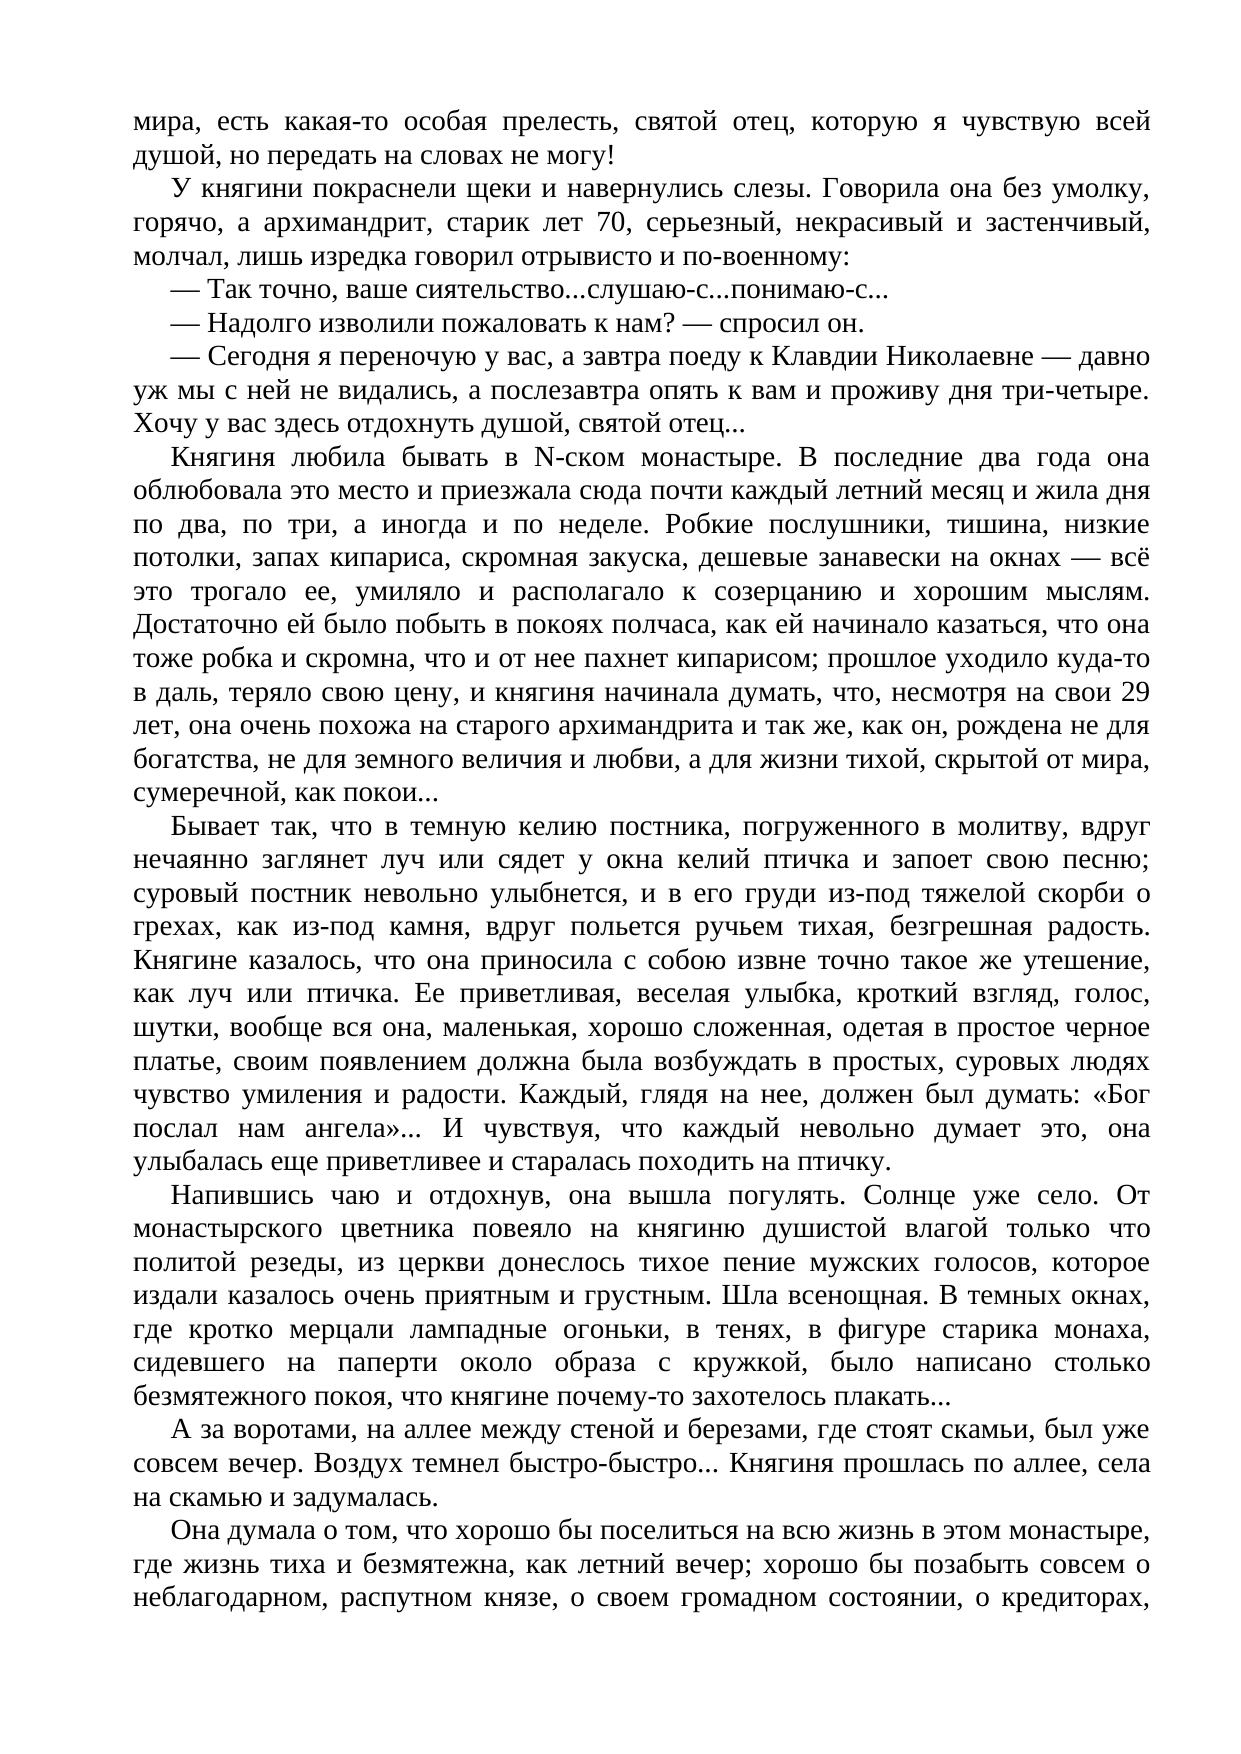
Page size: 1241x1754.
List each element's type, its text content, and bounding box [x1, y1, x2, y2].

text Напившись чаю и отдохнув, она вышла погулять. Солнце уже село. От монастырского цветника повеяло на княгиню душистой влагой только что политой резеды, из церкви донеслось тихое пение мужских голосов, которое издали казалось очень приятным и грустным. Шла всенощная. В темных окнах, где кротко мерцали лампадные огоньки, в тенях, в фигуре старика монаха, сидевшего на паперти около образа с кружкой, было написано столько безмятежного покоя, что княгине почему-то захотелось плакать... [133, 1177, 1152, 1412]
text А за воротами, на аллее между стеной и березами, где стоят скамьи, был уже совсем вечер. Воздух темнел быстро-быстро... Княгиня прошлась по аллее, села на скамью и задумалась. [133, 1412, 1152, 1512]
text — Надолго изволили пожаловать к нам? — спросил он. [133, 305, 1152, 338]
text Бывает так, что в темную келию постника, погруженного в молитву, вдруг нечаянно заглянет луч или сядет у окна келий птичка и запоет свою песню; суровый постник невольно улыбнется, и в его груди из-под тяжелой скорби о грехах, как из-под камня, вдруг польется ручьем тихая, безгрешная радость. Княгине казалось, что она приносила с собою извне точно такое же утешение, как луч или птичка. Ее приветливая, веселая улыбка, кроткий взгляд, голос, шутки, вообще вся она, маленькая, хорошо сложенная, одетая в простое черное платье, своим появлением должна была возбуждать в простых, суровых людях чувство умиления и радости. Каждый, глядя на нее, должен был думать: «Бог послал нам ангела»... И чувствуя, что каждый невольно думает это, она улыбалась еще приветливее и старалась походить на птичку. [133, 808, 1152, 1177]
text У княгини покраснели щеки и навернулись слезы. Говорила она без умолку, горячо, а архимандрит, старик лет 70, серьезный, некрасивый и застенчивый, молчал, лишь изредка говорил отрывисто и по-военному: [133, 171, 1152, 271]
text — Так точно, ваше сиятельство...слушаю-с...понимаю-с... [133, 271, 1152, 305]
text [133, 103, 1152, 171]
text — Сегодня я переночую у вас, а завтра поеду к Клавдии Николаевне — давно уж мы с ней не видались, а послезавтра опять к вам и проживу дня три-четыре. Хочу у вас здесь отдохнуть душой, святой отец... [133, 338, 1152, 439]
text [133, 1512, 1152, 1613]
text Княгиня любила бывать в N-ском монастыре. В последние два года она облюбовала это место и приезжала сюда почти каждый летний месяц и жила дня по два, по три, а иногда и по неделе. Робкие послушники, тишина, низкие потолки, запах кипариса, скромная закуска, дешевые занавески на окнах — всё это трогало ее, умиляло и располагало к созерцанию и хорошим мыслям. Достаточно ей было побыть в покоях полчаса, как ей начинало казаться, что она тоже робка и скромна, что и от нее пахнет кипарисом; прошлое уходило куда-то в даль, теряло свою цену, и княгиня начинала думать, что, несмотря на свои 29 лет, она очень похожа на старого архимандрита и так же, как он, рождена не для богатства, не для земного величия и любви, а для жизни тихой, скрытой от мира, сумеречной, как покои... [133, 439, 1152, 808]
